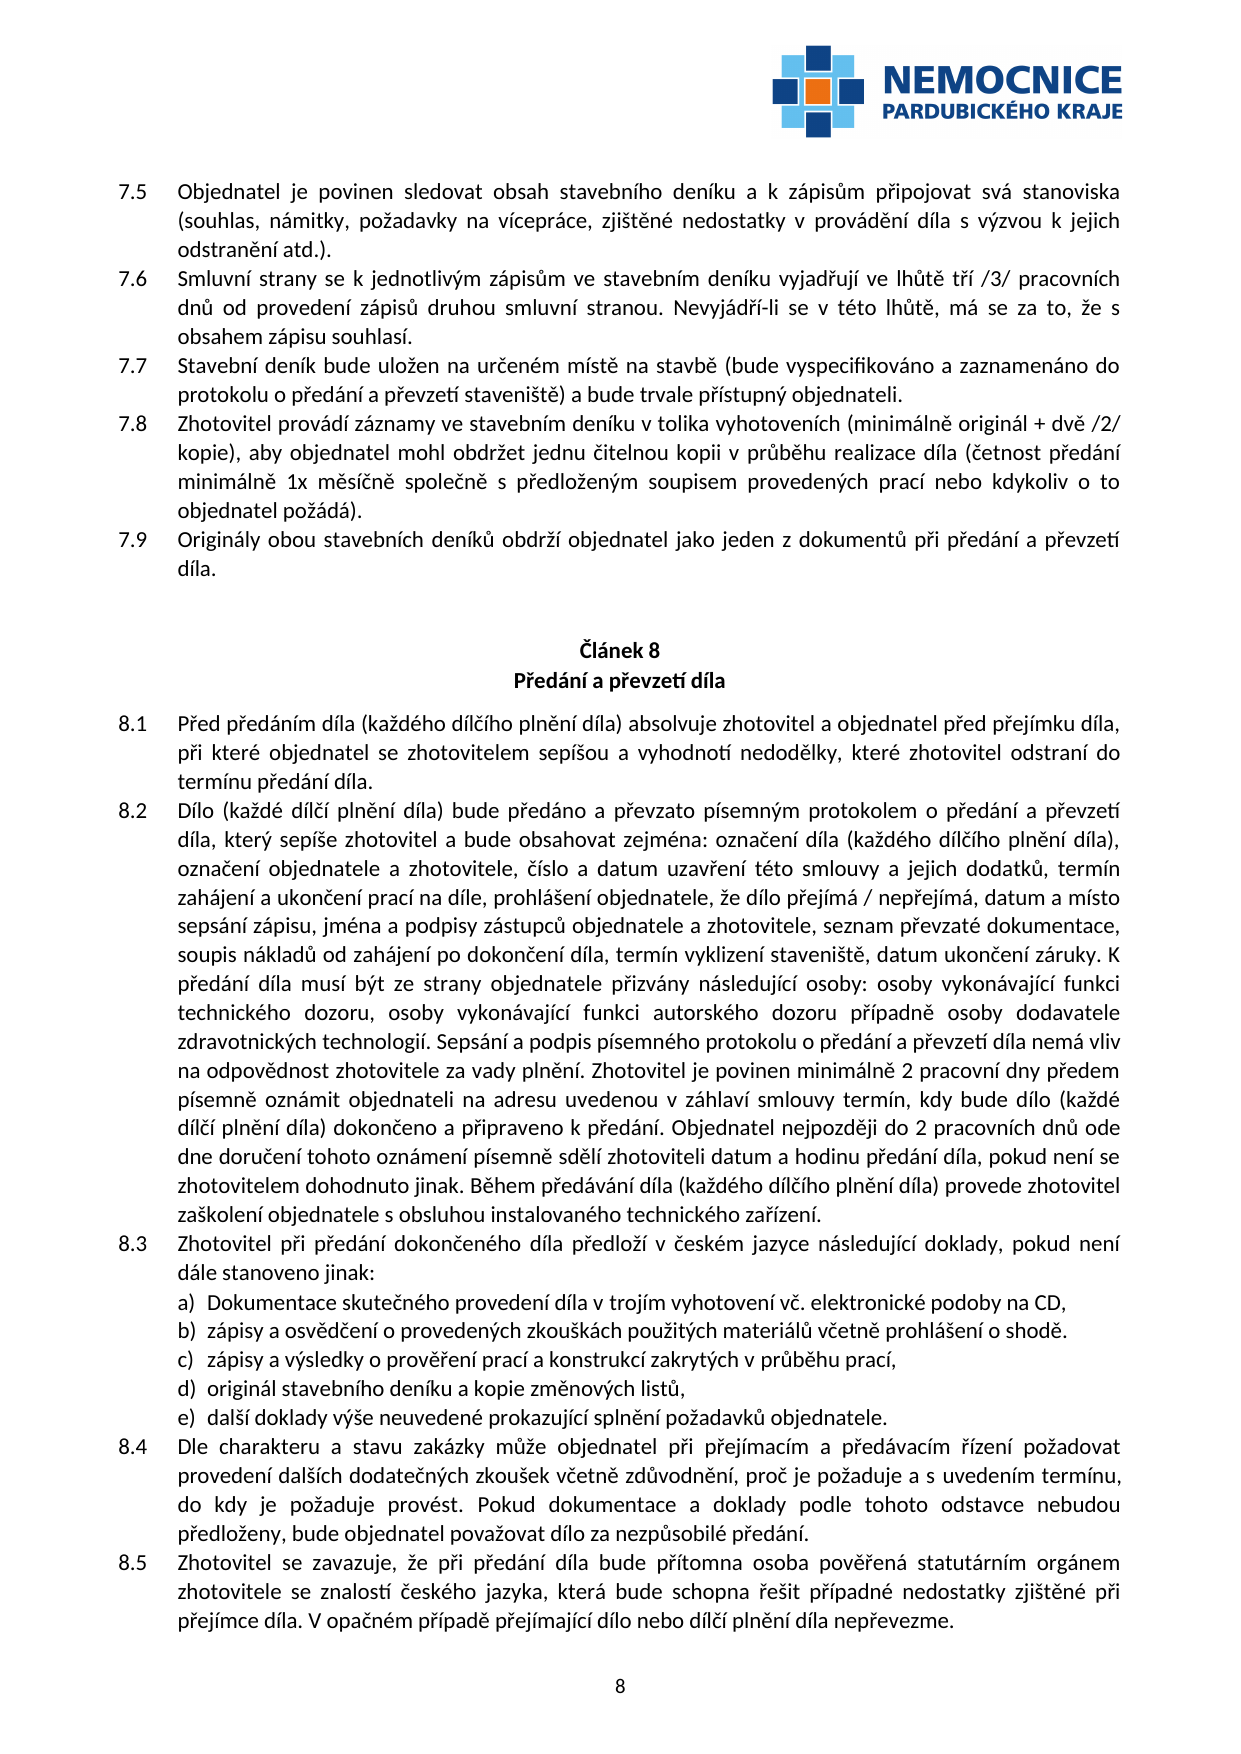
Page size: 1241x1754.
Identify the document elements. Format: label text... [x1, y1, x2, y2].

list zápisy a osvědčení o provedených zkouškách použitých materiálů včetně prohlášení o shodě. [177, 1317, 1122, 1344]
list Originály obou stavebních deníků obdrží objednatel jako jeden z dokumentů při předání a převzetí díla. [118, 526, 1122, 582]
list Objednatel je povinen sledovat obsah stavebního deníku a k zápisům připojovat svá stanoviska (souhlas, námitky, požadavky na vícepráce, zjištěné nedostatky v provádění díla s výzvou k jejich odstranění atd.). [118, 177, 1122, 263]
list Zhotovitel provádí záznamy ve stavebním deníku v tolika vyhotoveních (minimálně originál + dvě /2/ kopie), aby objednatel mohl obdržet jednu čitelnou kopii v průběhu realizace díla (četnost předání minimálně 1x měsíčně společně s předloženým soupisem provedených prací nebo kdykoliv o to objednatel požádá). [118, 409, 1122, 524]
list Zhotovitel při předání dokončeného díla předloží v českém jazyce následující doklady, pokud není dále stanoveno jinak: [118, 1229, 1122, 1286]
list Dokumentace skutečného provedení díla v trojím vyhotovení vč. elektronické podoby na CD, [177, 1288, 1122, 1316]
list Smluvní strany se k jednotlivým zápisům ve stavebním deníku vyjadřují ve lhůtě tří /3/ pracovních dnů od provedení zápisů druhou smluvní stranou. Nevyjádří-li se v této lhůtě, má se za to, že s obsahem zápisu souhlasí. [118, 264, 1122, 350]
text Předání a převzetí díla [155, 666, 1084, 694]
text Článek 8 [155, 636, 1084, 664]
text 8.5 Zhotovitel se zavazuje, že při předání díla bude přítomna osoba pověřená statutárním orgánem zhotovitele se znalostí českého jazyka, která bude schopna řešit případné nedostatky zjištěné při přejímce díla. V opačném případě přejímající dílo nebo dílčí plnění díla nepřevezme. [118, 1548, 1122, 1634]
picture [771, 45, 1123, 139]
list zápisy a výsledky o prověření prací a konstrukcí zakrytých v průběhu prací, [177, 1345, 1122, 1373]
list originál stavebního deníku a kopie změnových listů, [177, 1374, 1122, 1402]
list Před předáním díla (každého dílčího plnění díla) absolvuje zhotovitel a objednatel před přejímku díla, při které objednatel se zhotovitelem sepíšou a vyhodnotí nedodělky, které zhotovitel odstraní do termínu předání díla. [118, 709, 1122, 795]
list Stavební deník bude uložen na určeném místě na stavbě (bude vyspecifikováno a zaznamenáno do protokolu o předání a převzetí staveniště) a bude trvale přístupný objednateli. [118, 351, 1122, 408]
list další doklady výše neuvedené prokazující splnění požadavků objednatele. [177, 1403, 1122, 1431]
list Dílo (každé dílčí plnění díla) bude předáno a převzato písemným protokolem o předání a převzetí díla, který sepíše zhotovitel a bude obsahovat zejména: označení díla (každého dílčího plnění díla), označení objednatele a zhotovitele, číslo a datum uzavření této smlouvy a jejich dodatků, termín zahájení a ukončení prací na díle, prohlášení objednatele, že dílo přejímá / nepřejímá, datum a místo sepsání zápisu, jména a podpisy zástupců objednatele a zhotovitele, seznam převzaté dokumentace, soupis nákladů od zahájení po dokončení díla, termín vyklizení staveniště, datum ukončení záruky. K předání díla musí být ze strany objednatele přizvány následující osoby: osoby vykonávající funkci technického dozoru, osoby vykonávající funkci autorského dozoru případně osoby dodavatele zdravotnických technologií. Sepsání a podpis písemného protokolu o předání a převzetí díla nemá vliv na odpovědnost zhotovitele za vady plnění. Zhotovitel je povinen minimálně 2 pracovní dny předem písemně oznámit objednateli na adresu uvedenou v záhlaví smlouvy termín, kdy bude dílo (každé dílčí plnění díla) dokončeno a připraveno k předání. Objednatel nejpozději do 2 pracovních dnů ode dne doručení tohoto oznámení písemně sdělí zhotoviteli datum a hodinu předání díla, pokud není se zhotovitelem dohodnuto jinak. Během předávání díla (každého dílčího plnění díla) provede zhotovitel zaškolení objednatele s obsluhou instalovaného technického zařízení. [118, 796, 1122, 1228]
text 8.4 Dle charakteru a stavu zakázky může objednatel při přejímacím a předávacím řízení požadovat provedení dalších dodatečných zkoušek včetně zdůvodnění, proč je požaduje a s uvedením termínu, do kdy je požaduje provést. Pokud dokumentace a doklady podle tohoto odstavce nebudou předloženy, bude objednatel považovat dílo za nezpůsobilé předání. [118, 1432, 1122, 1547]
